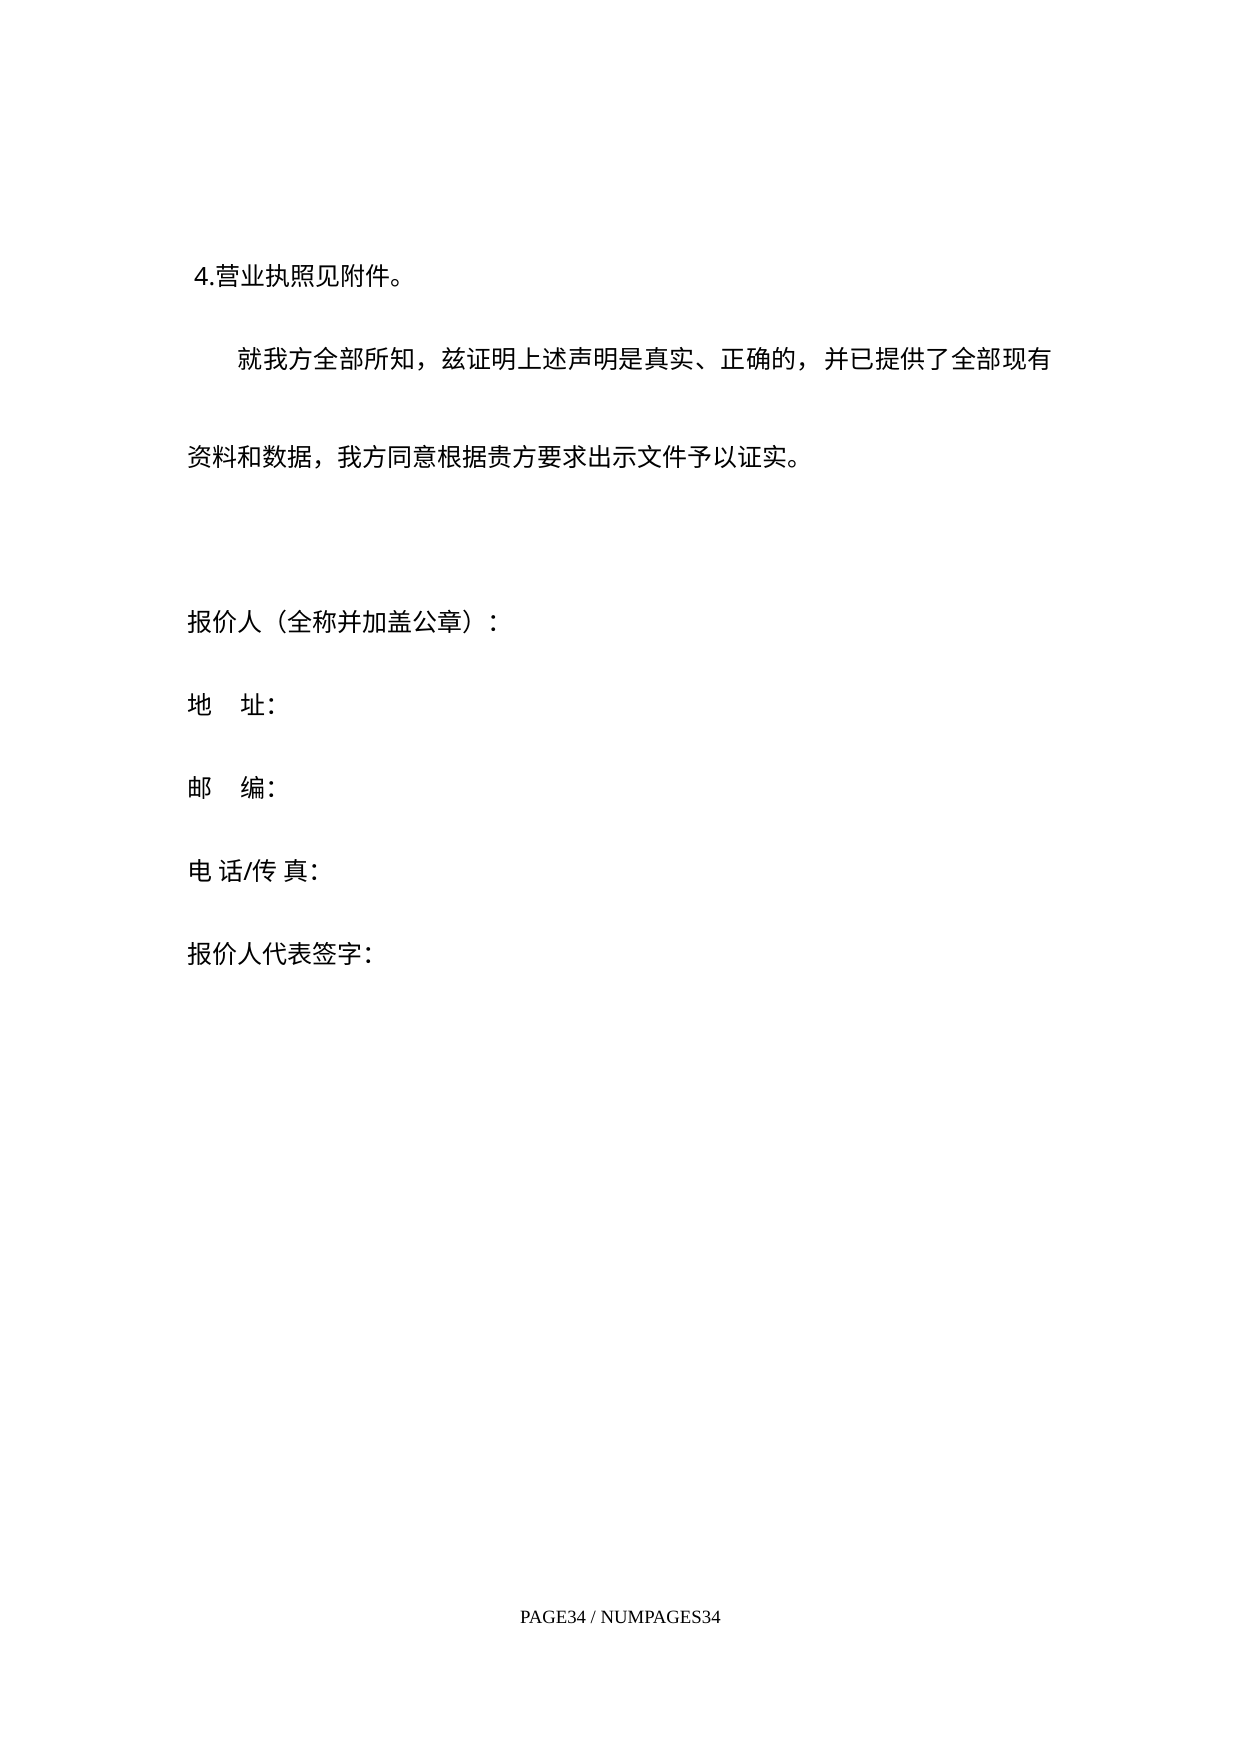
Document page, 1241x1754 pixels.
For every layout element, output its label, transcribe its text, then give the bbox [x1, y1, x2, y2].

text 就我方全部所知，兹证明上述声明是真实、正确的，并已提供了全部现有资料和数据，我方同意根据贵方要求出示文件予以证实。 [187, 325, 1053, 488]
text 报价人代表签字： [187, 920, 1053, 985]
text 电 话/传 真： [187, 837, 1053, 902]
text 报价人（全称并加盖公章）： [187, 588, 1053, 653]
text 邮 编： [187, 754, 1053, 819]
text 地 址： [187, 671, 1053, 736]
text 4.营业执照见附件。 [187, 242, 1053, 307]
